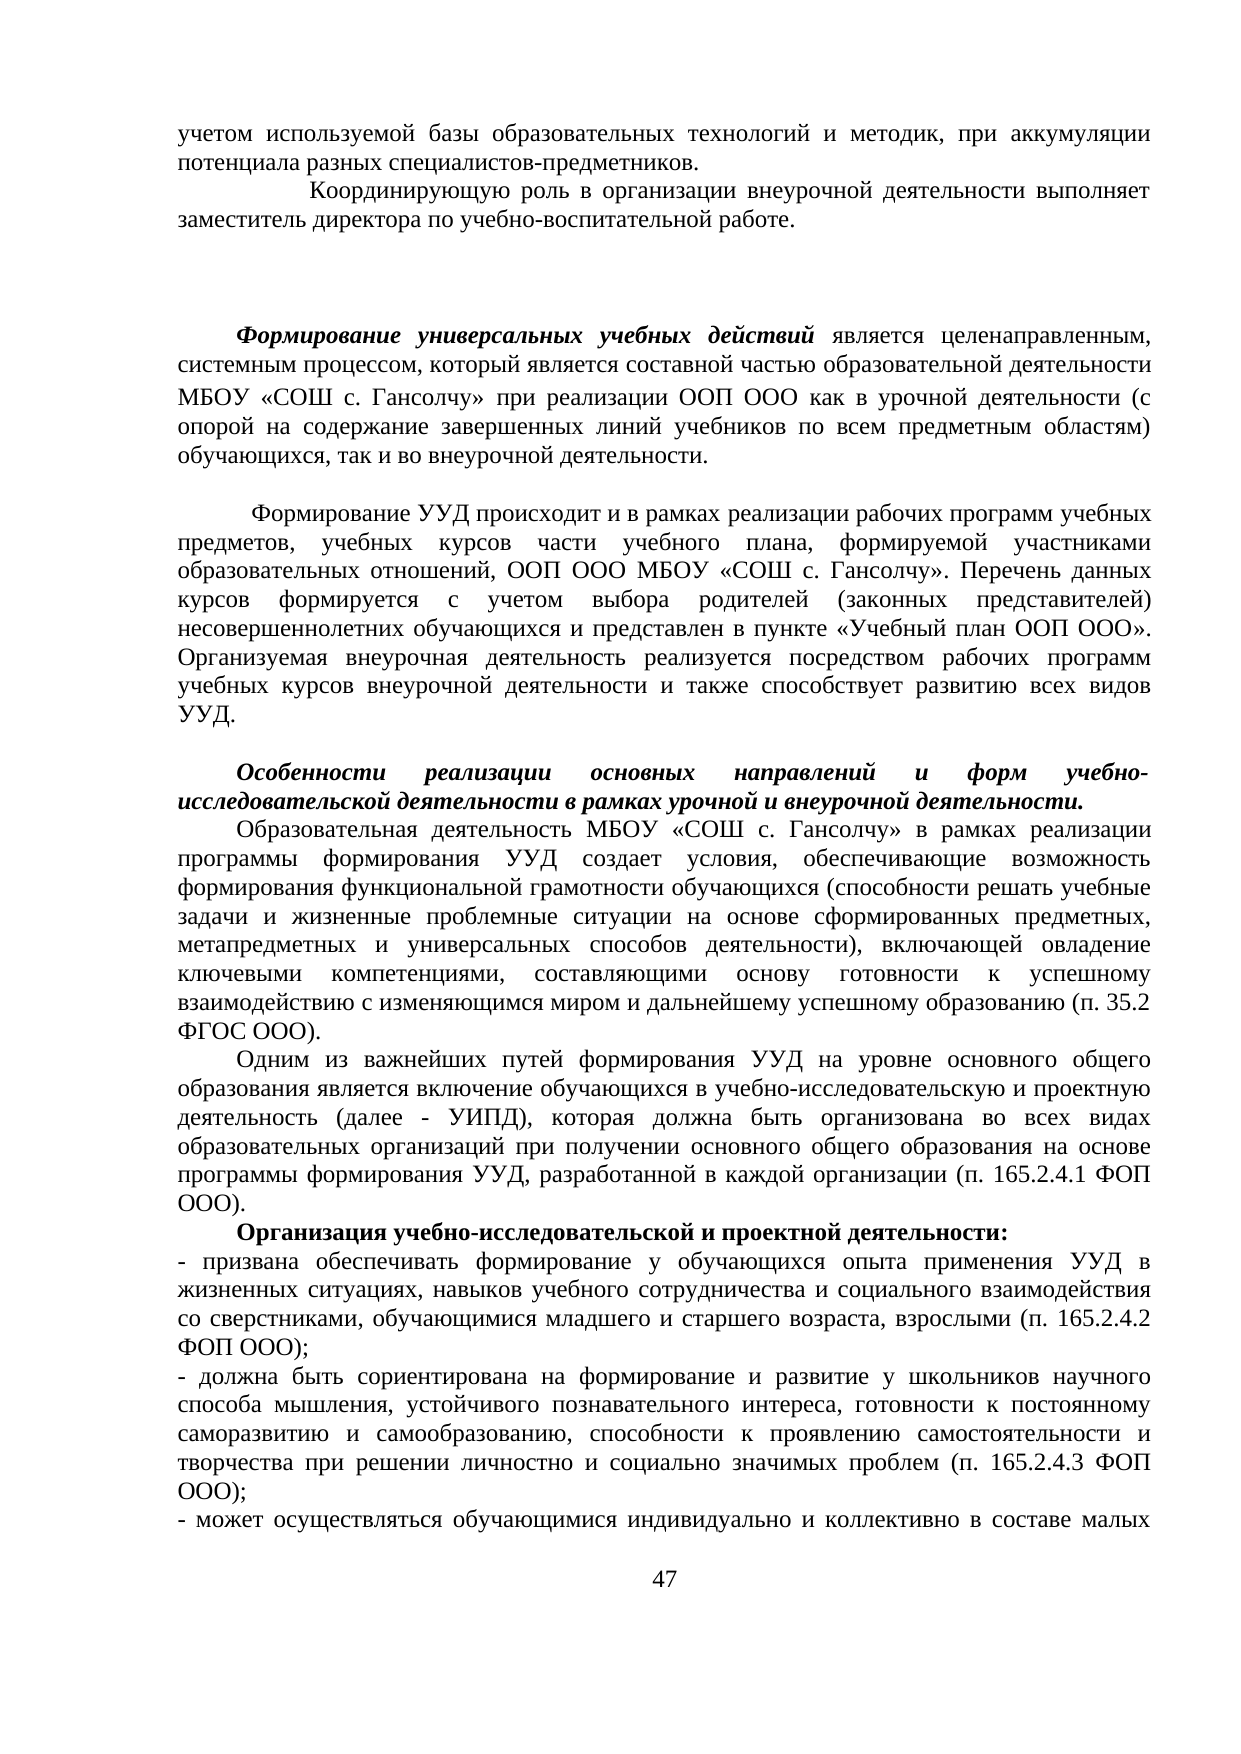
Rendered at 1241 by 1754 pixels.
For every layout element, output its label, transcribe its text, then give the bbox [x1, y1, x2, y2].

text - должна быть сориентирована на формирование и развитие у школьников научного способа мышления, устойчивого познавательного интереса, готовности к постоянному саморазвитию и самообразованию, способности к проявлению самостоятельности и творчества при решении личностно и социально значимых проблем (п. 165.2.4.3 ФОП ООО); [177, 1361, 1152, 1504]
text Формирование УУД происходит и в рамках реализации рабочих программ учебных предметов, учебных курсов части учебного плана, формируемой участниками образовательных отношений, ООП ООО МБОУ «СОШ с. Гансолчу». Перечень данных курсов формируется с учетом выбора родителей (законных представителей) несовершеннолетних обучающихся и представлен в пункте «Учебный план ООП ООО». Организуемая внеурочная деятельность реализуется посредством рабочих программ учебных курсов внеурочной деятельности и также способствует развитию всех видов УУД. [177, 498, 1152, 728]
text Координирующую роль в организации внеурочной деятельности выполняет заместитель директора по учебно-воспитательной работе. [177, 176, 1151, 233]
text Одним из важнейших путей формирования УУД на уровне основного общего образования является включение обучающихся в учебно-исследовательскую и проектную деятельность (далее - УИПД), которая должна быть организована во всех видах образовательных организаций при получении основного общего образования на основе программы формирования УУД, разработанной в каждой организации (п. 165.2.4.1 ФОП ООО). [177, 1044, 1152, 1217]
text Образовательная деятельность МБОУ «СОШ с. Гансолчу» в рамках реализации программы формирования УУД создает условия, обеспечивающие возможность формирования функциональной грамотности обучающихся (способности решать учебные задачи и жизненные проблемные ситуации на основе сформированных предметных, метапредметных и универсальных способов деятельности), включающей овладение ключевыми компетенциями, составляющими основу готовности к успешному взаимодействию с изменяющимся миром и дальнейшему успешному образованию (п. 35.2 ФГОС ООО). [177, 814, 1152, 1044]
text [177, 118, 1152, 176]
text - призвана обеспечивать формирование у обучающихся опыта применения УУД в жизненных ситуациях, навыков учебного сотрудничества и социального взаимодействия со сверстниками, обучающимися младшего и старшего возраста, взрослыми (п. 165.2.4.2 ФОП ООО); [177, 1246, 1152, 1361]
text Особенности реализации основных направлений и форм учебно-исследовательской деятельности в рамках урочной и внеурочной деятельности. [177, 757, 1152, 814]
text Организация учебно-исследовательской и проектной деятельности: [177, 1217, 1152, 1246]
list Формирование универсальных учебных действий является целенаправленным, системным процессом, который является составной частью образовательной деятельности МБОУ «СОШ с. Гансолчу» при реализации ООП ООО как в урочной деятельности (с опорой на содержание завершенных линий учебников по всем предметным областям) обучающихся, так и во внеурочной деятельности. [177, 320, 1152, 469]
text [177, 1504, 1152, 1533]
